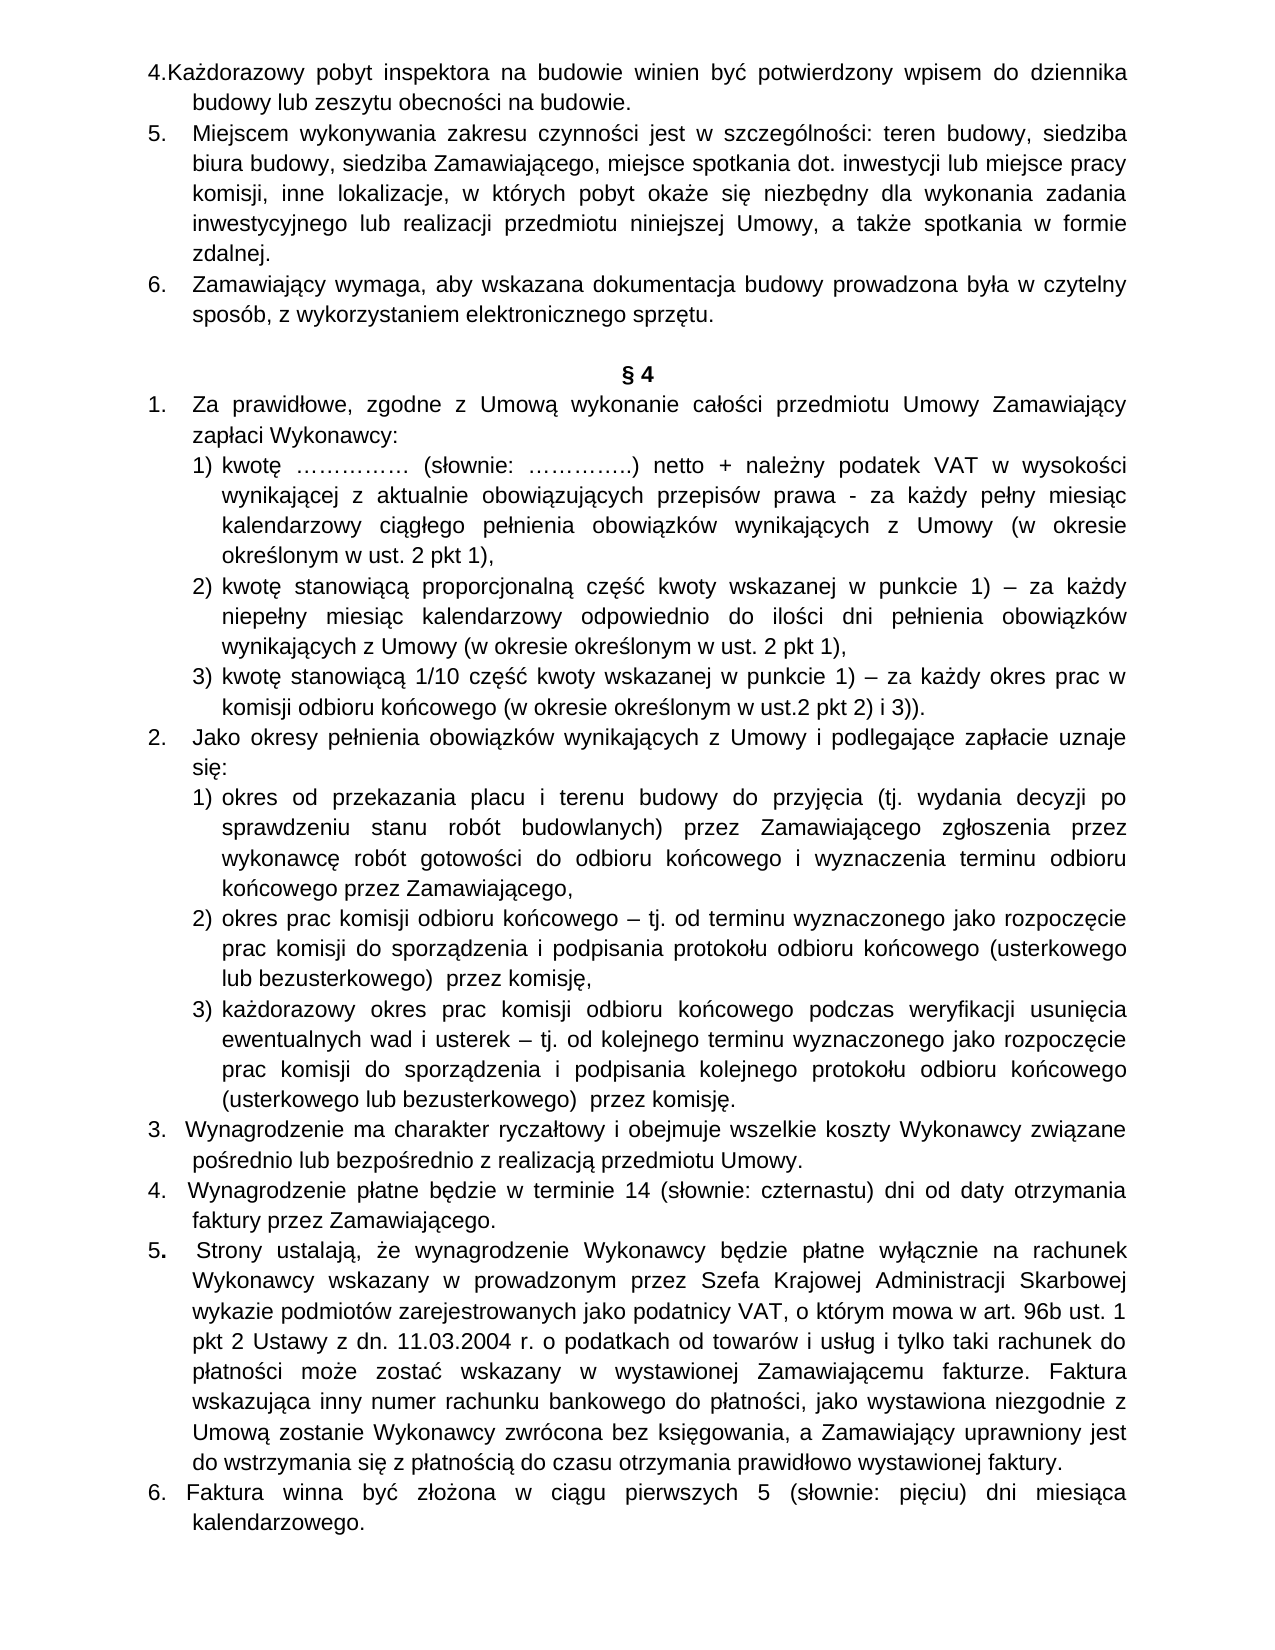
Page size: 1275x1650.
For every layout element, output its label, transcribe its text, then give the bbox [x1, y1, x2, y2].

list Zamawiający wymaga, aby wskazana dokumentacja budowy prowadzona była w czytelny sposób, z wykorzystaniem elektronicznego sprzętu. [148, 271, 1127, 327]
text 5. Strony ustalają, że wynagrodzenie Wykonawcy będzie płatne wyłącznie na rachunek Wykonawcy wskazany w prowadzonym przez Szefa Krajowej Administracji Skarbowej wykazie podmiotów zarejestrowanych jako podatnicy VAT, o którym mowa w art. 96b ust. 1 pkt 2 Ustawy z dn. 11.03.2004 r. o podatkach od towarów i usług i tylko taki rachunek do płatności może zostać wskazany w wystawionej Zamawiającemu fakturze. Faktura wskazująca inny numer rachunku bankowego do płatności, jako wystawiona niezgodnie z Umową zostanie Wykonawcy zwrócona bez księgowania, a Zamawiający uprawniony jest do wstrzymania się z płatnością do czasu otrzymania prawidłowo wystawionej faktury. [148, 1237, 1127, 1475]
list okres od przekazania placu i terenu budowy do przyjęcia (tj. wydania decyzji po sprawdzeniu stanu robót budowlanych) przez Zamawiającego zgłoszenia przez wykonawcę robót gotowości do odbioru końcowego i wyznaczenia terminu odbioru końcowego przez Zamawiającego, [192, 784, 1127, 901]
text 6. Faktura winna być złożona w ciągu pierwszych 5 (słownie: pięciu) dni miesiąca kalendarzowego. [148, 1479, 1127, 1535]
text 4. Wynagrodzenie płatne będzie w terminie 14 (słownie: czternastu) dni od daty otrzymania faktury przez Zamawiającego. [148, 1177, 1127, 1233]
text § 4 [148, 361, 1127, 387]
list Jako okresy pełnienia obowiązków wynikających z Umowy i podlegające zapłacie uznaje się: [148, 724, 1127, 780]
list okres prac komisji odbioru końcowego – tj. od terminu wyznaczonego jako rozpoczęcie prac komisji do sporządzenia i podpisania protokołu odbioru końcowego (usterkowego lub bezusterkowego) przez komisję, [192, 905, 1127, 992]
list Miejscem wykonywania zakresu czynności jest w szczególności: teren budowy, siedziba biura budowy, siedziba Zamawiającego, miejsce spotkania dot. inwestycji lub miejsce pracy komisji, inne lokalizacje, w których pobyt okaże się niezbędny dla wykonania zadania inwestycyjnego lub realizacji przedmiotu niniejszej Umowy, a także spotkania w formie zdalnej. [148, 119, 1127, 267]
text 3. Wynagrodzenie ma charakter ryczałtowy i obejmuje wszelkie koszty Wykonawcy związane pośrednio lub bezpośrednio z realizacją przedmiotu Umowy. [148, 1116, 1127, 1173]
list Każdorazowy pobyt inspektora na budowie winien być potwierdzony wpisem do dziennika budowy lub zeszytu obecności na budowie. [148, 59, 1127, 116]
list Za prawidłowe, zgodne z Umową wykonanie całości przedmiotu Umowy Zamawiający zapłaci Wykonawcy: [148, 391, 1127, 448]
list kwotę stanowiącą proporcjonalną część kwoty wskazanej w punkcie 1) – za każdy niepełny miesiąc kalendarzowy odpowiednio do ilości dni pełnienia obowiązków wynikających z Umowy (w okresie określonym w ust. 2 pkt 1), [192, 573, 1127, 659]
list kwotę stanowiącą 1/10 część kwoty wskazanej w punkcie 1) – za każdy okres prac w komisji odbioru końcowego (w okresie określonym w ust.2 pkt 2) i 3)). [192, 663, 1127, 720]
list każdorazowy okres prac komisji odbioru końcowego podczas weryfikacji usunięcia ewentualnych wad i usterek – tj. od kolejnego terminu wyznaczonego jako rozpoczęcie prac komisji do sporządzenia i podpisania kolejnego protokołu odbioru końcowego (usterkowego lub bezusterkowego) przez komisję. [192, 996, 1127, 1112]
list kwotę …………… (słownie: …………..) netto + należny podatek VAT w wysokości wynikającej z aktualnie obowiązujących przepisów prawa - za każdy pełny miesiąc kalendarzowy ciągłego pełnienia obowiązków wynikających z Umowy (w okresie określonym w ust. 2 pkt 1), [192, 452, 1127, 569]
